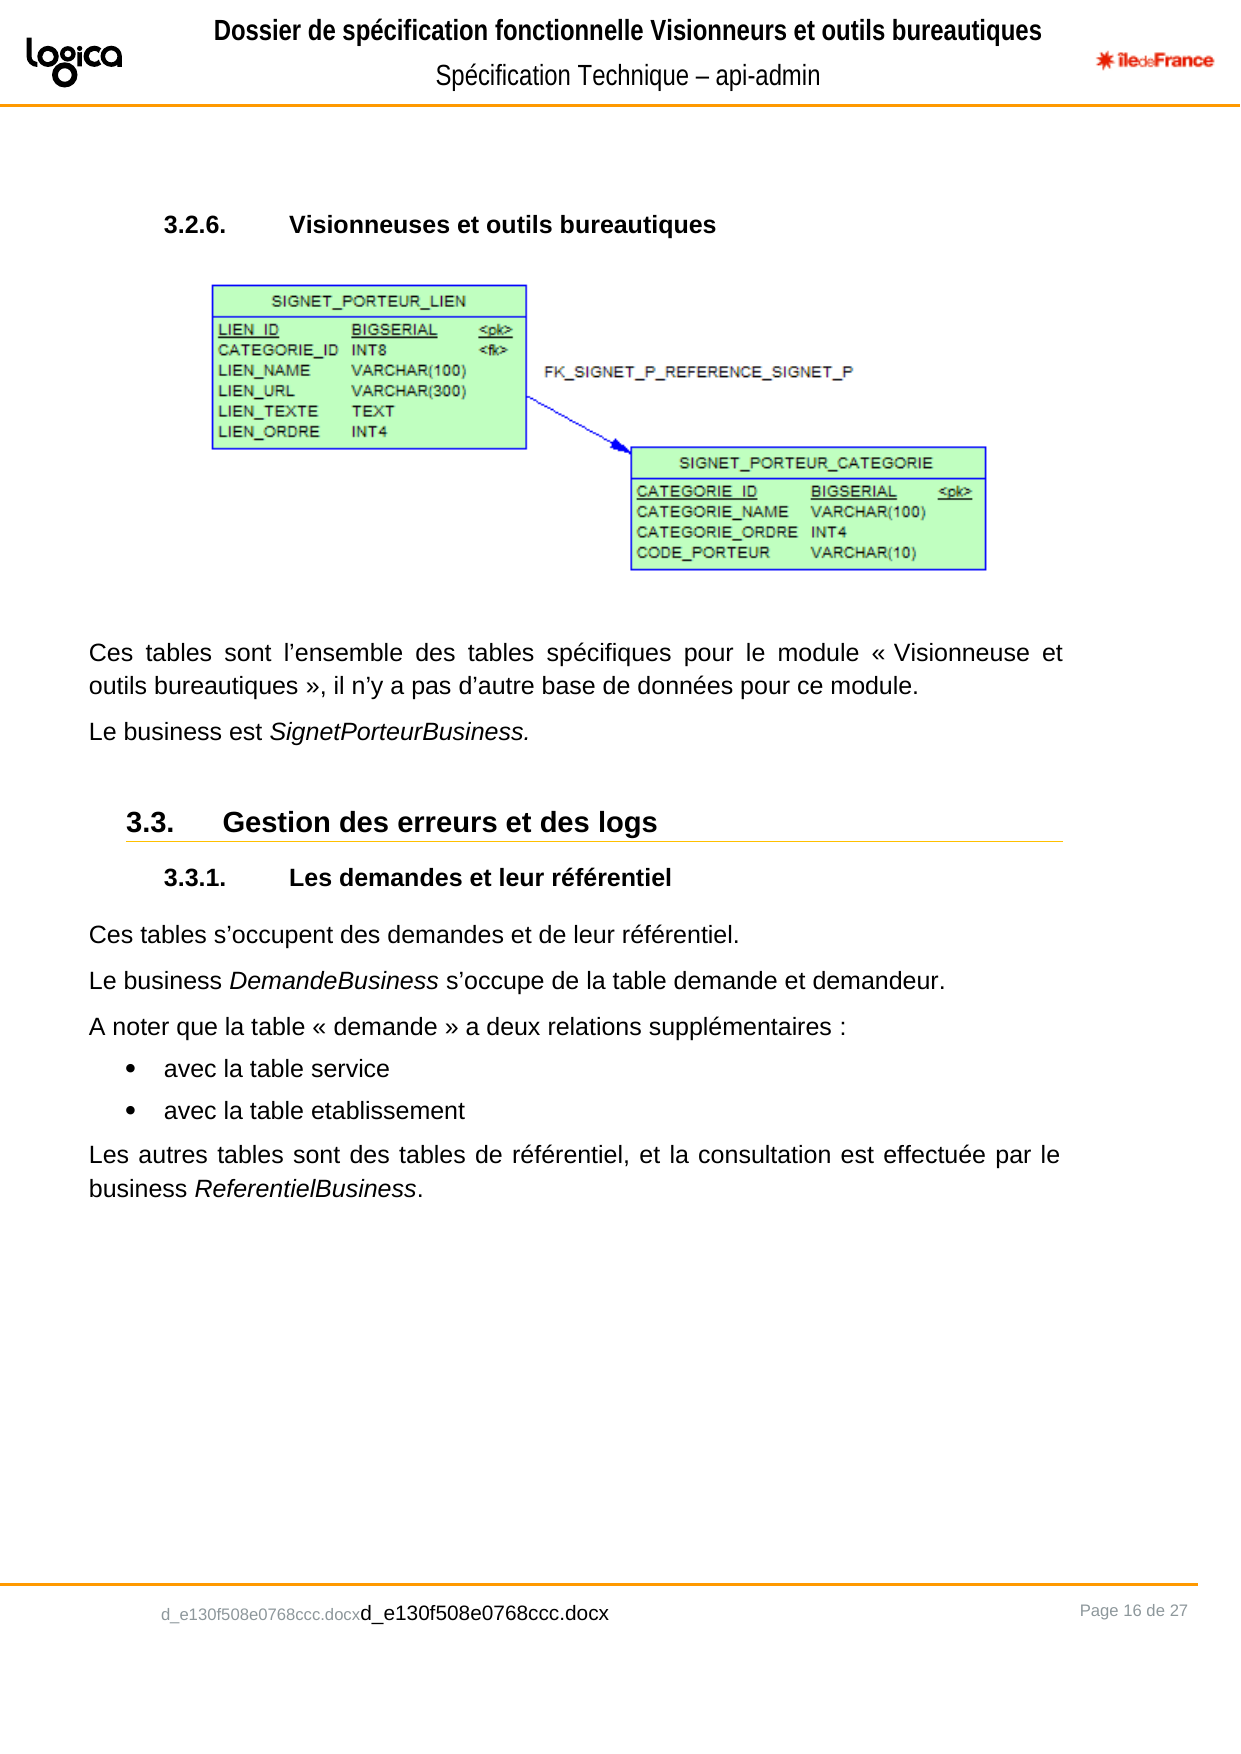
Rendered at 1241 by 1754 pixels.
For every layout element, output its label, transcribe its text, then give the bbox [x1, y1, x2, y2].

subtitle Les demandes et leur référentiel [164, 867, 1063, 892]
text A noter que la table « demande » a deux relations supplémentaires : [89, 1008, 1063, 1042]
text Les autres tables sont des tables de référentiel, et la consultation est effectuée par le business ReferentielBusiness. [89, 1137, 1063, 1204]
list avec la table service [126, 1054, 1063, 1083]
text Le business est SignetPorteurBusiness. [89, 713, 1063, 747]
list avec la table etablissement [126, 1096, 1063, 1124]
text Ces tables s’occupent des demandes et de leur référentiel. [89, 917, 1063, 950]
subtitle Gestion des erreurs et des logs [126, 805, 1063, 841]
text Le business DemandeBusiness s’occupe de la table demande et demandeur. [89, 963, 1063, 996]
subtitle Visionneuses et outils bureautiques [164, 213, 1063, 238]
picture [1087, 40, 1224, 80]
picture [176, 253, 1029, 610]
